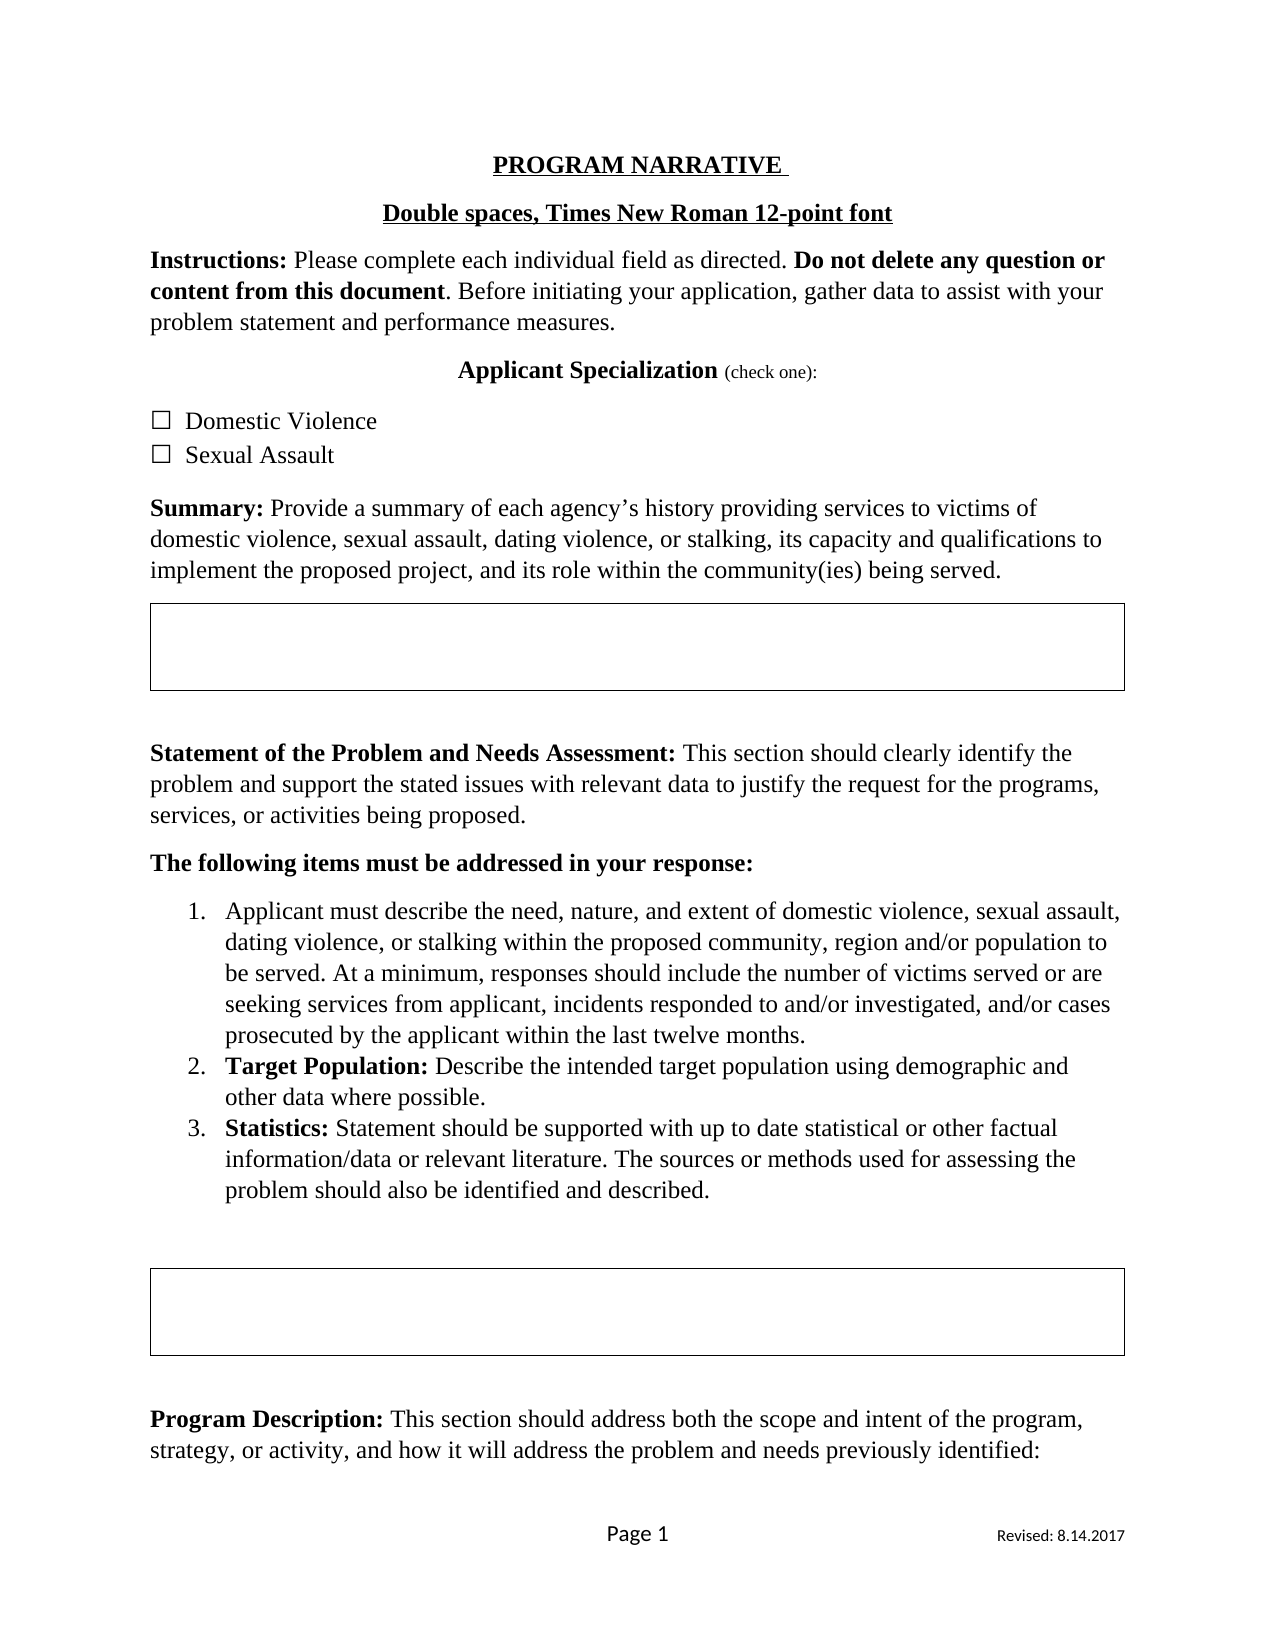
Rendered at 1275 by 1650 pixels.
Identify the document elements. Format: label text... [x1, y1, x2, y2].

text Applicant Specialization (check one): [150, 355, 1125, 384]
text Instructions: Please complete each individual field as directed. Do not delete any question or content from this document. Before initiating your application, gather data to assist with your problem statement and performance measures. [150, 245, 1125, 336]
list Target Population: Describe the intended target population using demographic and other data where possible. [187, 1051, 1125, 1111]
text Sexual Assault [150, 437, 1125, 471]
table_header [151, 604, 1124, 690]
text Statement of the Problem and Needs Assessment: This section should clearly identify the problem and support the stated issues with relevant data to justify the request for the programs, services, or activities being proposed. [150, 738, 1125, 829]
text The following items must be addressed in your response: [150, 848, 1125, 877]
text Domestic Violence [150, 403, 1125, 437]
text Program Description: This section should address both the scope and intent of the program, strategy, or activity, and how it will address the problem and needs previously identified: [150, 1404, 1125, 1464]
table_header [151, 1269, 1124, 1355]
list Applicant must describe the need, nature, and extent of domestic violence, sexual assault, dating violence, or stalking within the proposed community, region and/or population to be served. At a minimum, responses should include the number of victims served or are seeking services from applicant, incidents responded to and/or investigated, and/or cases prosecuted by the applicant within the last twelve months. [187, 896, 1125, 1049]
list Statistics: Statement should be supported with up to date statistical or other factual information/data or relevant literature. The sources or methods used for assessing the problem should also be identified and described. [187, 1113, 1125, 1204]
text PROGRAM NARRATIVE [150, 150, 1125, 179]
text Double spaces, Times New Roman 12-point font [150, 198, 1125, 226]
text Summary: Provide a summary of each agency’s history providing services to victims of domestic violence, sexual assault, dating violence, or stalking, its capacity and qualifications to implement the proposed project, and its role within the community(ies) being served. [150, 493, 1125, 583]
